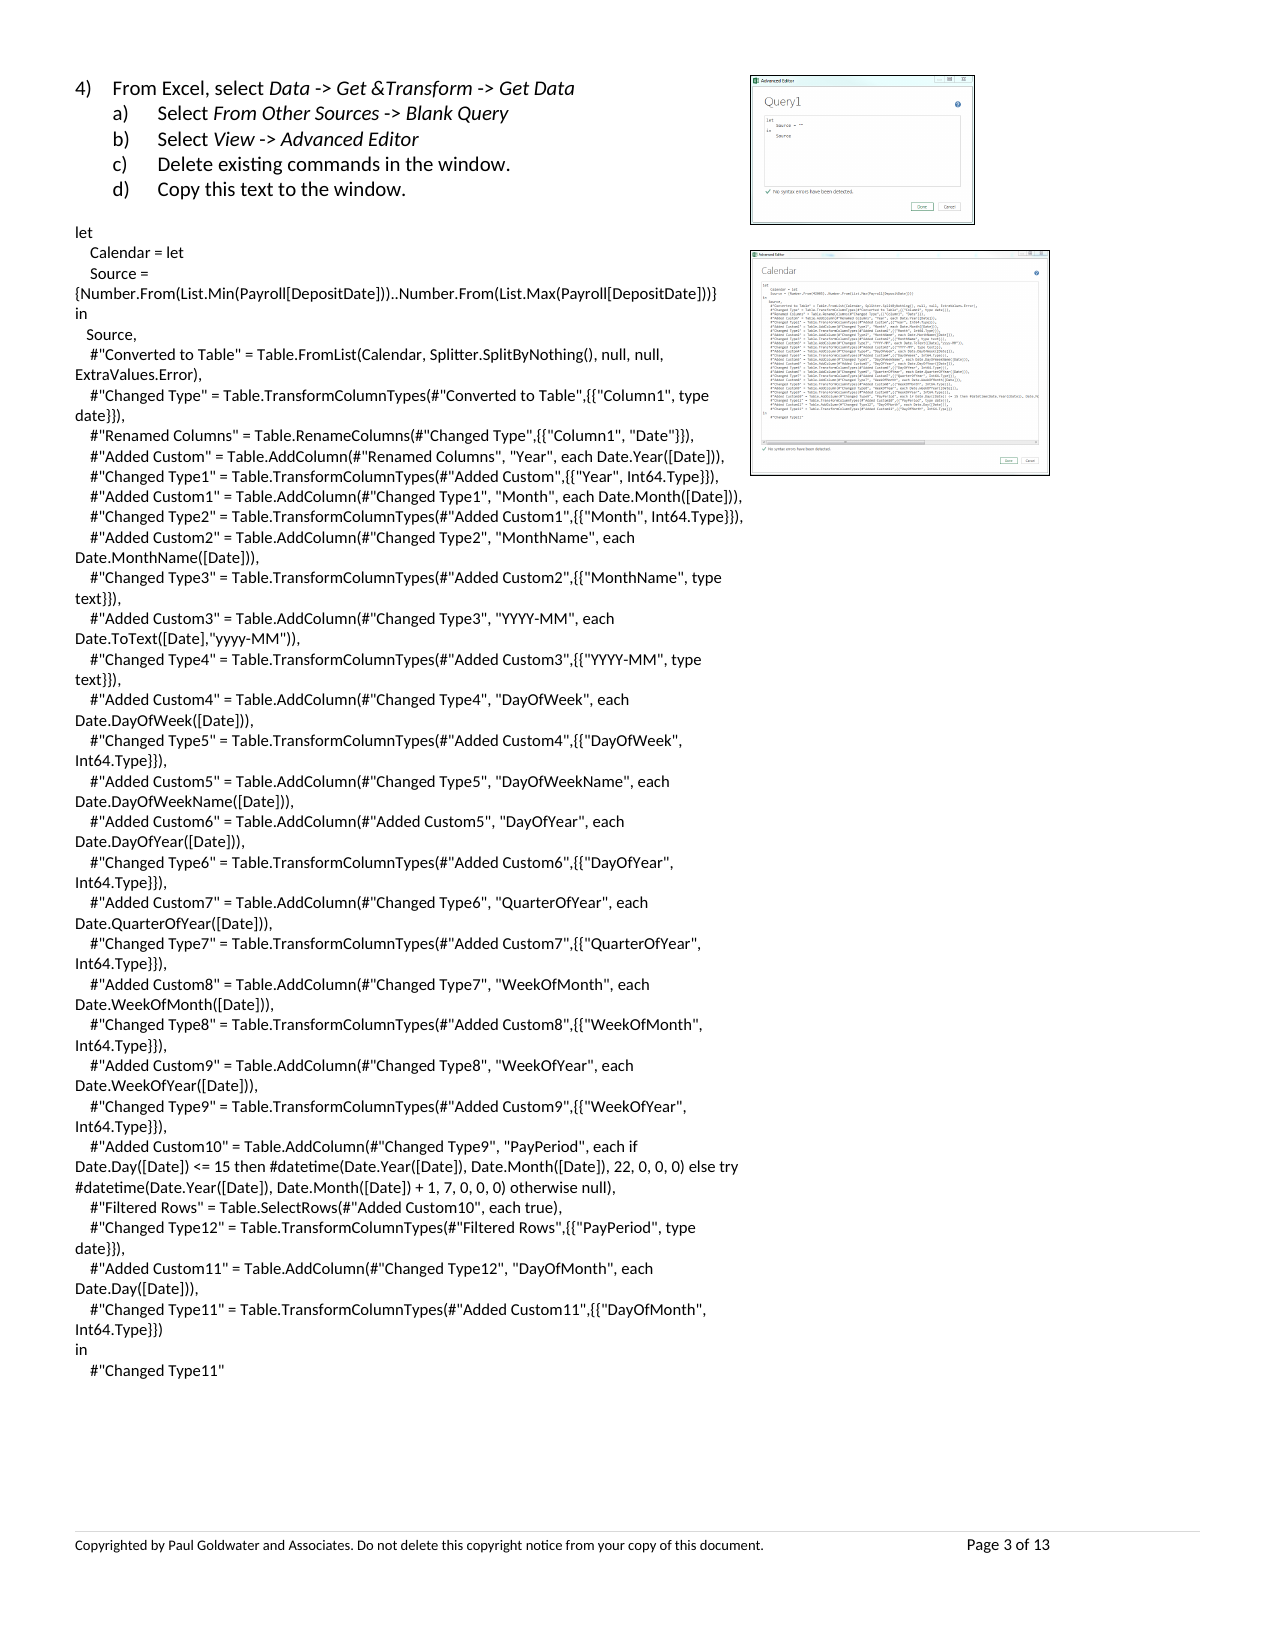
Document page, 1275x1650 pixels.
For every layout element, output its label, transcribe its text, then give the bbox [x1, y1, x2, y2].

text #"Changed Type7" = Table.TransformColumnTypes(#"Added Custom7",{{"QuarterOfYear", Int64.Type}}), [75, 933, 750, 974]
text #"Changed Type5" = Table.TransformColumnTypes(#"Added Custom4",{{"DayOfWeek", Int64.Type}}), [75, 730, 750, 771]
text #"Changed Type4" = Table.TransformColumnTypes(#"Added Custom3",{{"YYYY-MM", type text}}), [75, 649, 750, 689]
text #"Changed Type6" = Table.TransformColumnTypes(#"Added Custom6",{{"DayOfYear", Int64.Type}}), [75, 852, 750, 893]
text #"Added Custom4" = Table.AddColumn(#"Changed Type4", "DayOfWeek", each Date.DayOfWeek([Date])), [75, 689, 750, 730]
text #"Added Custom2" = Table.AddColumn(#"Changed Type2", "MonthName", each Date.MonthName([Date])), [75, 527, 750, 568]
text #"Added Custom10" = Table.AddColumn(#"Changed Type9", "PayPeriod", each if Date.Day([Date]) <= 15 then #datetime(Date.Year([Date]), Date.Month([Date]), 22, 0, 0, 0) else try #datetime(Date.Year([Date]), Date.Month([Date]) + 1, 7, 0, 0, 0) otherwise null), [75, 1136, 750, 1197]
list Select From Other Sources -> Blank Query [112, 100, 750, 126]
list Copy this text to the window. [112, 177, 750, 202]
text #"Added Custom1" = Table.AddColumn(#"Changed Type1", "Month", each Date.Month([Date])), [75, 486, 750, 507]
text #"Added Custom9" = Table.AddColumn(#"Changed Type8", "WeekOfYear", each Date.WeekOfYear([Date])), [75, 1055, 750, 1096]
list Select View -> Advanced Editor [112, 126, 750, 151]
text #"Filtered Rows" = Table.SelectRows(#"Added Custom10", each true), [75, 1197, 750, 1218]
text #"Changed Type1" = Table.TransformColumnTypes(#"Added Custom",{{"Year", Int64.Type}}), [75, 466, 750, 486]
text #"Added Custom3" = Table.AddColumn(#"Changed Type3", "YYYY-MM", each Date.ToText([Date],"yyyy-MM")), [75, 608, 750, 649]
text #"Added Custom11" = Table.AddColumn(#"Changed Type12", "DayOfMonth", each Date.Day([Date])), [75, 1258, 750, 1299]
text in [75, 304, 750, 324]
text #"Added Custom7" = Table.AddColumn(#"Changed Type6", "QuarterOfYear", each Date.QuarterOfYear([Date])), [75, 893, 750, 933]
text Source = {Number.From(List.Min(Payroll[DepositDate]))..Number.From(List.Max(Payroll[DepositDate]))} [75, 263, 750, 304]
text Calendar = let [75, 243, 750, 263]
text #"Changed Type" = Table.TransformColumnTypes(#"Converted to Table",{{"Column1", type date}}), [75, 385, 750, 426]
text #"Changed Type11" = Table.TransformColumnTypes(#"Added Custom11",{{"DayOfMonth", Int64.Type}}) [75, 1299, 750, 1339]
list From Excel, select Data -> Get &Transform -> Get Data [75, 75, 750, 100]
text Source, [75, 324, 750, 344]
text #"Changed Type2" = Table.TransformColumnTypes(#"Added Custom1",{{"Month", Int64.Type}}), [75, 507, 750, 527]
picture [751, 251, 1049, 475]
text #"Added Custom6" = Table.AddColumn(#"Added Custom5", "DayOfYear", each Date.DayOfYear([Date])), [75, 811, 750, 852]
text #"Changed Type9" = Table.TransformColumnTypes(#"Added Custom9",{{"WeekOfYear", Int64.Type}}), [75, 1096, 750, 1136]
text in [75, 1339, 750, 1360]
text #"Added Custom" = Table.AddColumn(#"Renamed Columns", "Year", each Date.Year([Date])), [75, 446, 750, 466]
text #"Added Custom8" = Table.AddColumn(#"Changed Type7", "WeekOfMonth", each Date.WeekOfMonth([Date])), [75, 974, 750, 1014]
text #"Converted to Table" = Table.FromList(Calendar, Splitter.SplitByNothing(), null, null, ExtraValues.Error), [75, 344, 750, 385]
text #"Added Custom5" = Table.AddColumn(#"Changed Type5", "DayOfWeekName", each Date.DayOfWeekName([Date])), [75, 771, 750, 811]
text #"Renamed Columns" = Table.RenameColumns(#"Changed Type",{{"Column1", "Date"}}), [75, 426, 750, 446]
text #"Changed Type12" = Table.TransformColumnTypes(#"Filtered Rows",{{"PayPeriod", type date}}), [75, 1218, 750, 1258]
text #"Changed Type11" [75, 1360, 750, 1380]
text #"Changed Type8" = Table.TransformColumnTypes(#"Added Custom8",{{"WeekOfMonth", Int64.Type}}), [75, 1014, 750, 1055]
list Delete existing commands in the window. [112, 151, 750, 177]
picture [751, 76, 974, 224]
text #"Changed Type3" = Table.TransformColumnTypes(#"Added Custom2",{{"MonthName", type text}}), [75, 568, 750, 608]
text let [75, 222, 750, 243]
